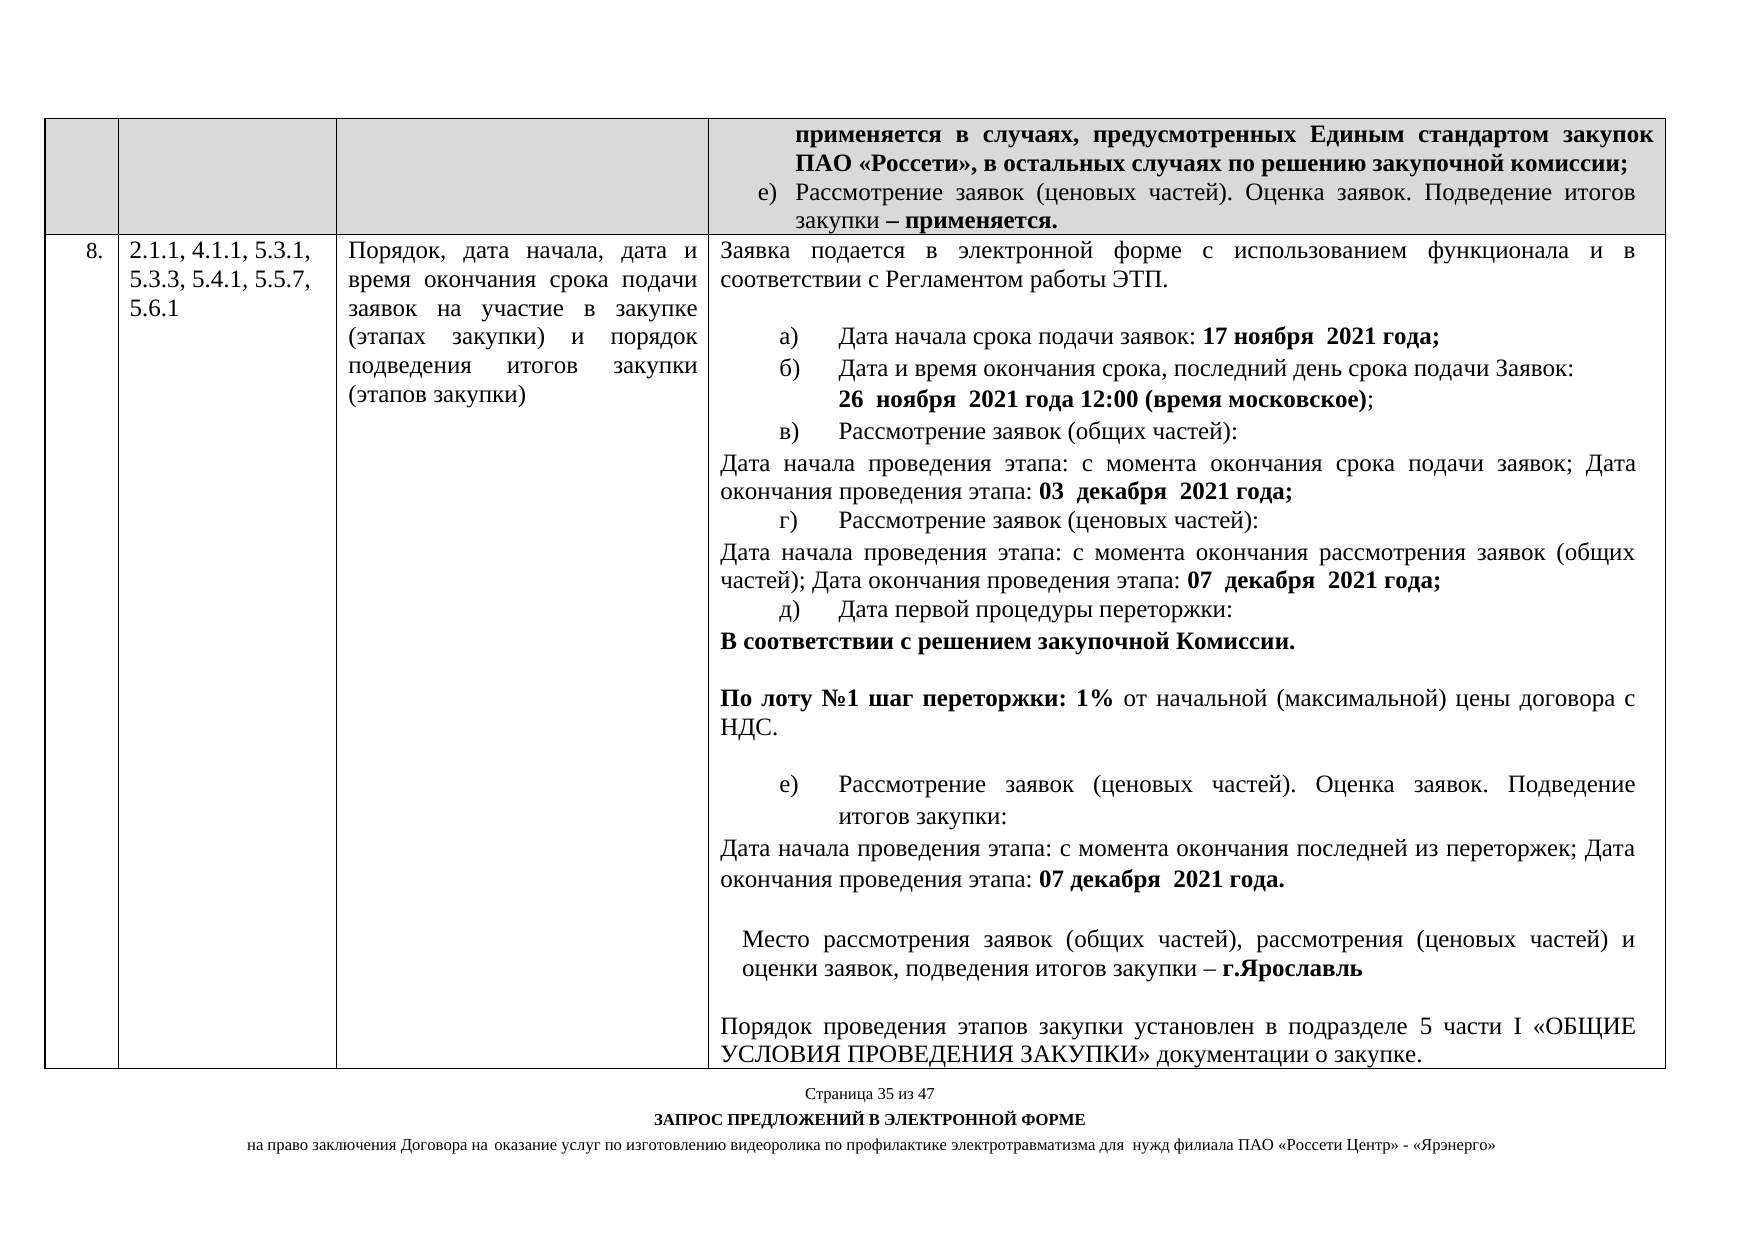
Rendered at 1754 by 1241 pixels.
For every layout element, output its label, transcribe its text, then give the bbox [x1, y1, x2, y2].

table_cell 2.1.1, 4.1.1, 5.3.1, 5.3.3, 5.4.1, 5.5.6, 5.6.1 [119, 235, 336, 1068]
table_cell 5.2.1 [119, 119, 336, 234]
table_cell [709, 119, 1665, 234]
table_cell [46, 119, 118, 234]
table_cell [337, 119, 708, 234]
table_cell Порядок, дата начала, дата и время окончания срока подачи заявок на участие в закупке (этапах закупки) и порядок подведения итогов закупки (этапов закупки) [337, 235, 708, 1068]
table_cell [46, 235, 118, 1068]
table_cell Заявка подается в электронной форме с использованием функционала и в соответствии с Регламентом работы ЭТП. Дата начала срока подачи заявок: 17 ноября 2021 года; Дата и время окончания срока, последний день срока подачи Заявок: 26 ноября 2021 года 12:00 (время московское); Рассмотрение заявок (общих частей): Дата начала проведения этапа: с момента окончания срока подачи заявок; Дата окончания проведения этапа: 03 декабря 2021 года; Рассмотрение заявок (ценовых частей): Дата начала проведения этапа: с момента окончания рассмотрения заявок (общих частей); Дата окончания проведения этапа: 07 декабря 2021 года; Дата первой процедуры переторжки: В соответствии с решением закупочной Комиссии. По лоту №1 шаг переторжки: 1% от начальной (максимальной) цены договора с НДС. Рассмотрение заявок (ценовых частей). Оценка заявок. Подведение итогов закупки: Дата начала проведения этапа: с момента окончания последней из переторжек; Дата окончания проведения этапа: 07 декабря 2021 года. Место рассмотрения заявок (общих частей), рассмотрения (ценовых частей) и оценки заявок, подведения итогов закупки – г.Ярославль Порядок проведения этапов закупки установлен в подразделе 5 части I «ОБЩИЕ УСЛОВИЯ ПРОВЕДЕНИЯ ЗАКУПКИ» документации о закупке. [709, 235, 1665, 1068]
